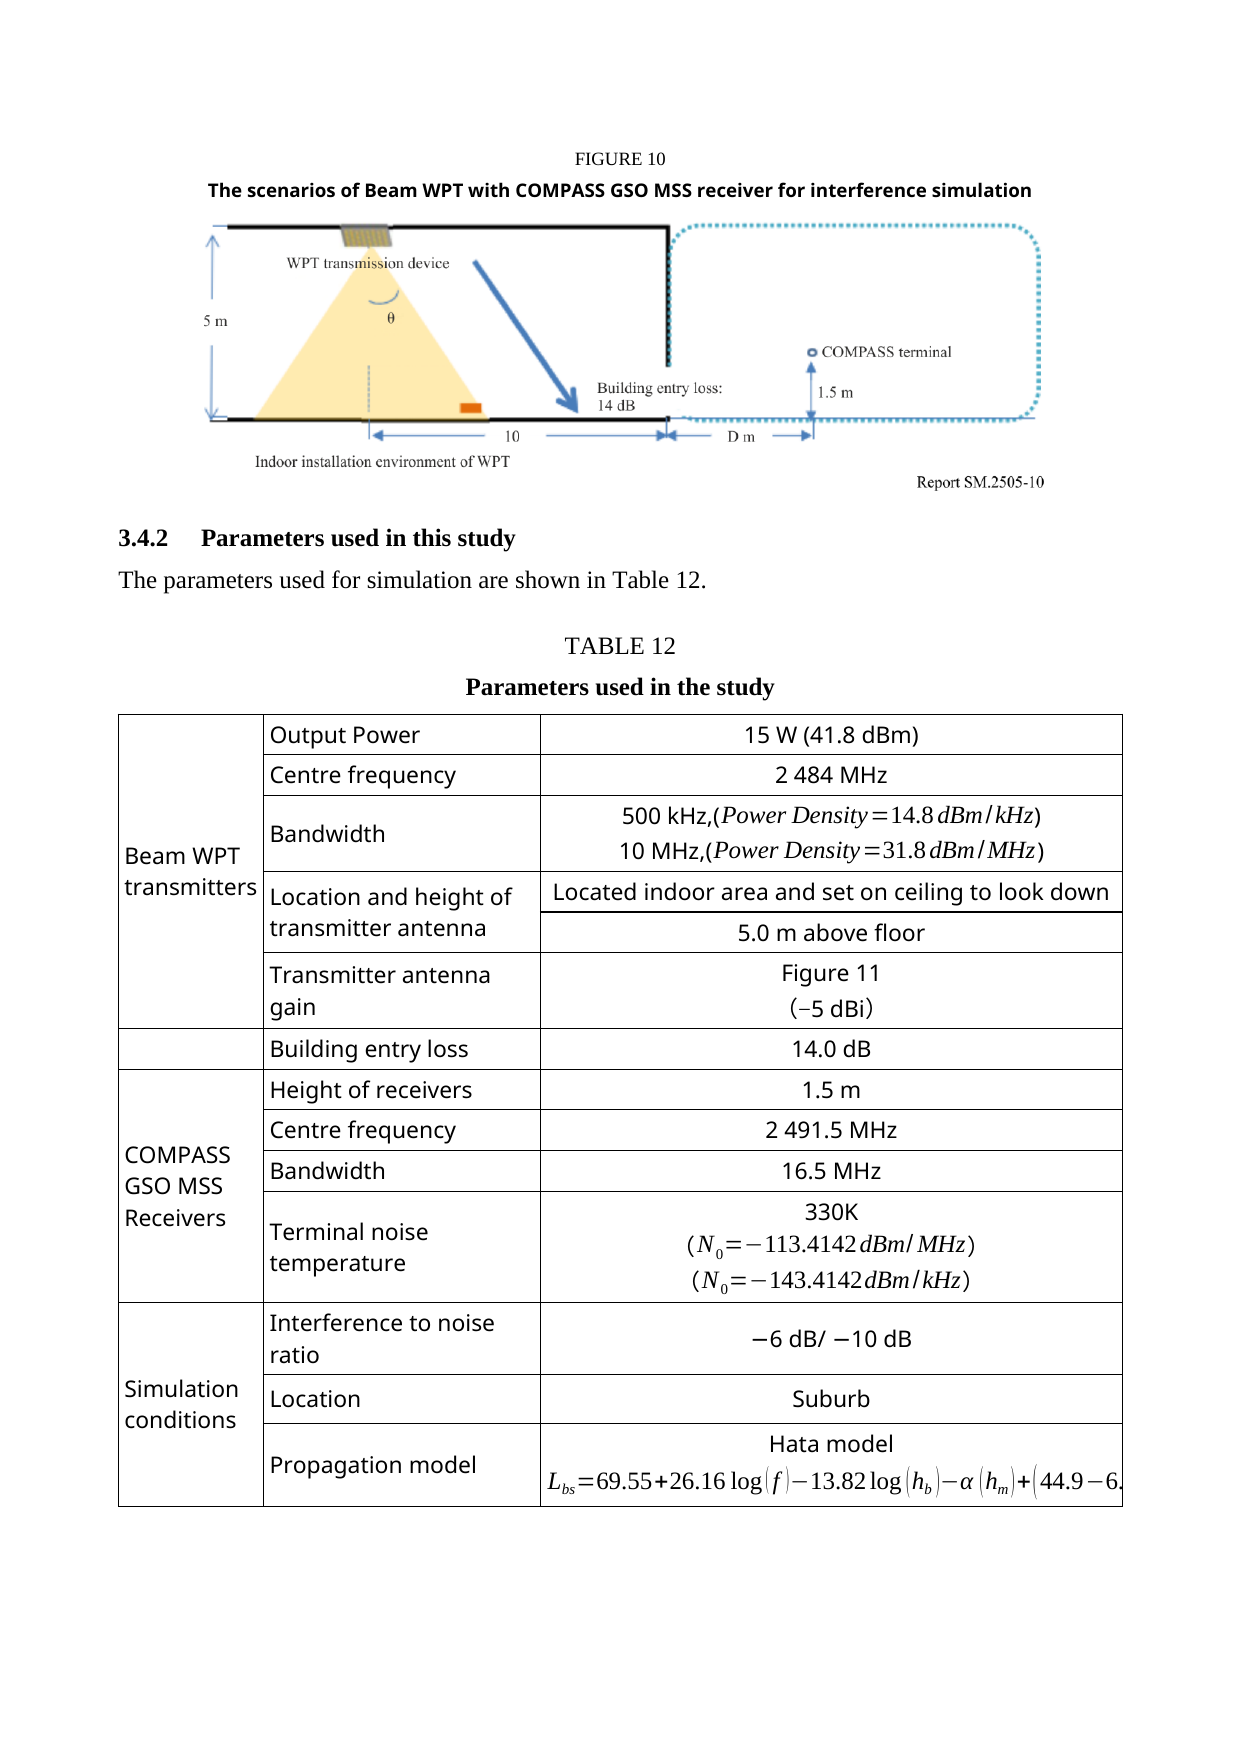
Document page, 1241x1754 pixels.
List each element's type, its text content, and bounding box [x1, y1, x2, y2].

table_cell Building entry loss [264, 1029, 540, 1069]
subtitle 3.4.2 Parameters used in this study [118, 523, 1122, 552]
table_cell 16.5 MHz [541, 1151, 1122, 1191]
table_cell Terminal noise temperature [264, 1192, 540, 1302]
table_cell Propagation model [264, 1424, 540, 1506]
table_cell Bandwidth [264, 796, 540, 871]
table_cell Bandwidth [264, 1151, 540, 1191]
table_cell Simulation conditions [119, 1303, 263, 1506]
table_cell 2 491.5 MHz [541, 1110, 1122, 1150]
text The parameters used for simulation are shown in Table 12. [118, 565, 1122, 593]
table_cell Figure 11 （−5 dBi） [541, 953, 1122, 1028]
table_cell 1.5 m [541, 1070, 1122, 1109]
table_cell 2 484 MHz [541, 755, 1122, 795]
table_cell Location [264, 1375, 540, 1422]
table_cell COMPASS GSO MSS Receivers [119, 1070, 263, 1302]
table_header Output Power [264, 715, 540, 754]
title Parameters used in the study [118, 672, 1122, 701]
table_header 15 W (41.8 dBm) [541, 715, 1122, 754]
table_cell Height of receivers [264, 1070, 540, 1109]
table_cell Located indoor area and set on ceiling to look down [541, 872, 1122, 911]
table_cell Transmitter antenna gain [264, 953, 540, 1028]
table_header Beam WPT transmitters [119, 715, 263, 1028]
table_cell Interference to noise ratio [264, 1303, 540, 1374]
table_cell Location and height of transmitter antenna [264, 872, 540, 952]
table_cell Centre frequency [264, 755, 540, 795]
text FIGURE 10 [118, 148, 1122, 169]
table_cell 14.0 dB [541, 1029, 1122, 1069]
table_cell 5.0 m above floor [541, 913, 1122, 952]
table_cell 500 kHz,() 10 MHz,() [541, 796, 1122, 871]
picture [187, 215, 1053, 499]
table_cell −6 dB/ −10 dB [541, 1303, 1122, 1374]
table_cell Centre frequency [264, 1110, 540, 1150]
table_cell 330K （） （） [541, 1192, 1122, 1302]
table_cell Suburb [541, 1375, 1122, 1422]
text TABLE 12 [118, 631, 1122, 660]
table_cell [119, 1029, 263, 1069]
table_cell Hata model [541, 1424, 1122, 1506]
title The scenarios of Beam WPT with COMPASS GSO MSS receiver for interference simulation [118, 178, 1122, 203]
